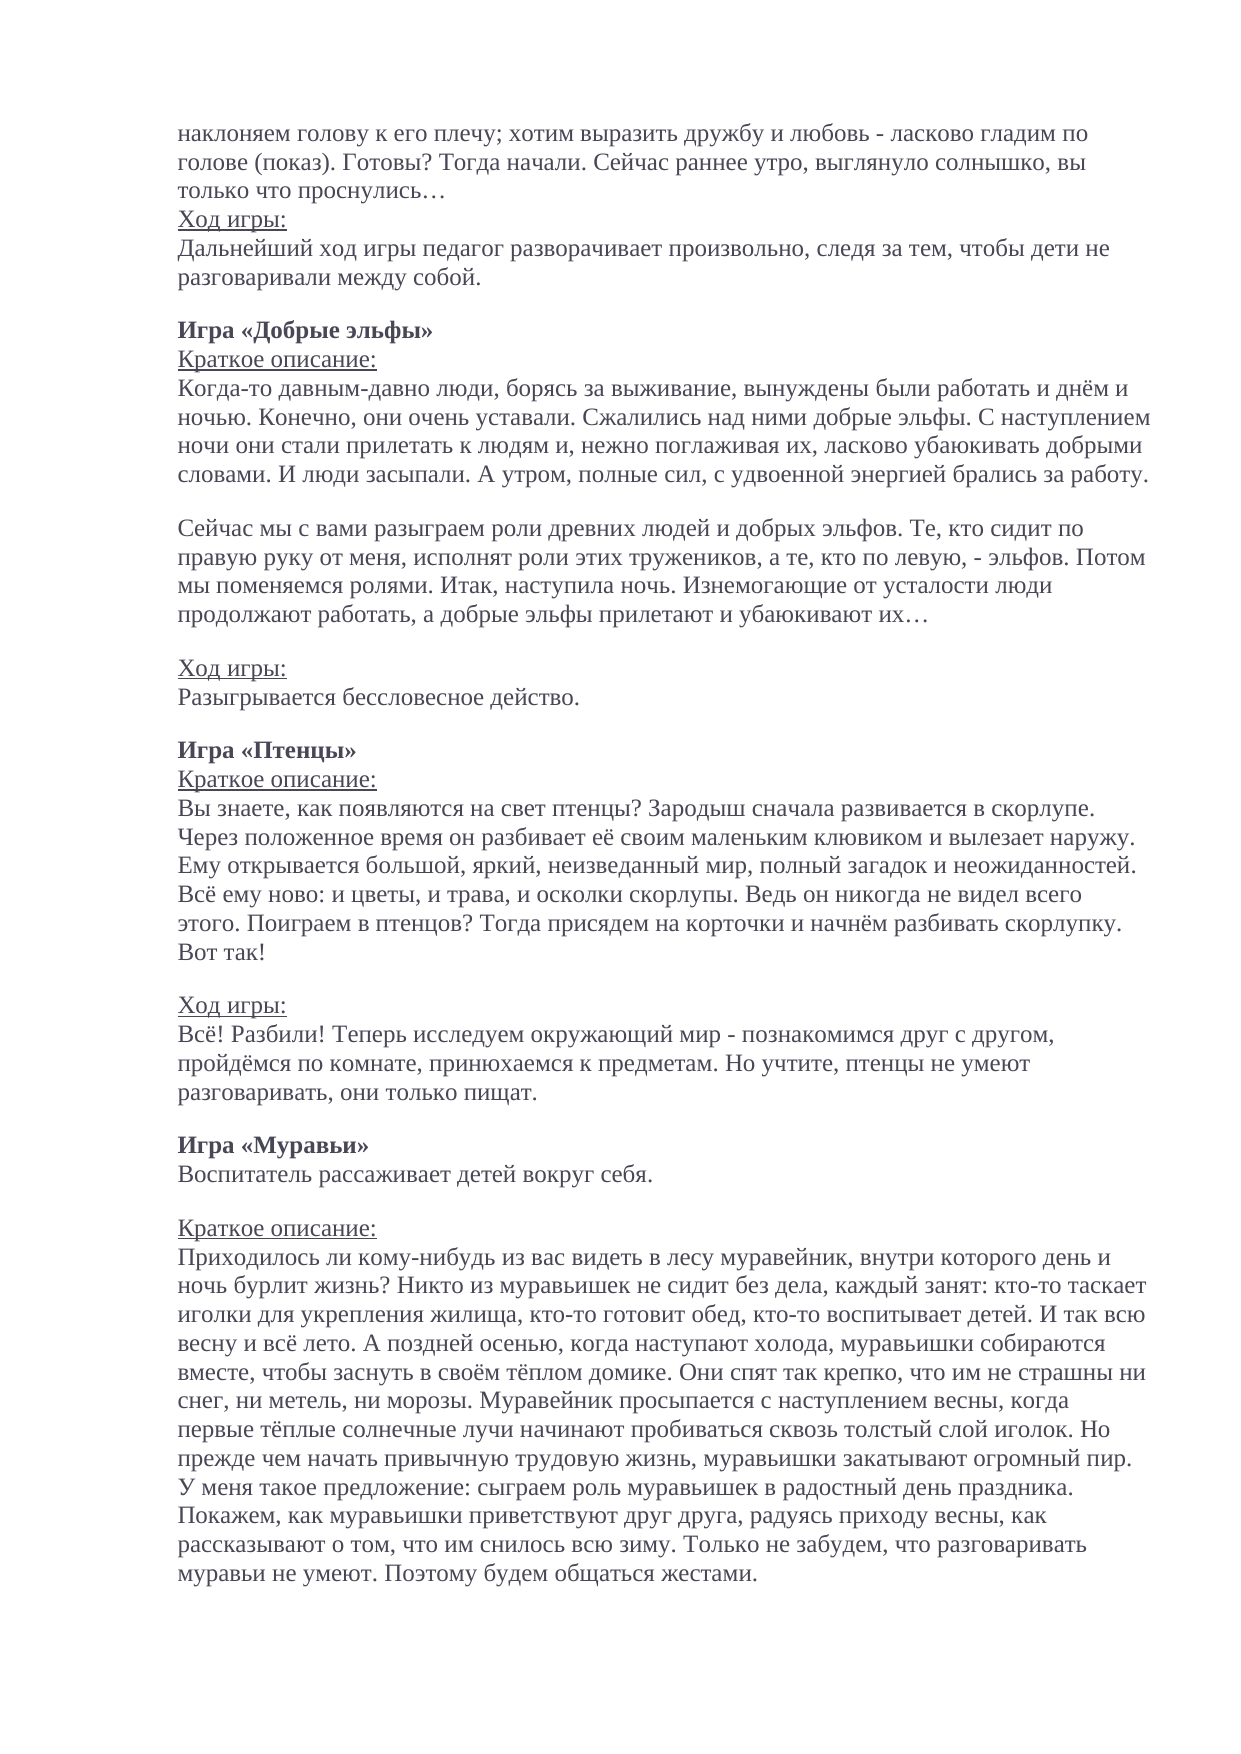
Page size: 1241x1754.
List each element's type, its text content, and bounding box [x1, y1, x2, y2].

text Ход игры: [177, 653, 1152, 682]
text Ход игры: [177, 991, 1152, 1019]
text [177, 118, 1152, 204]
text Игра «Муравьи» [177, 1131, 1152, 1159]
text Когда-то давным-давно люди, борясь за выживание, вынуждены были работать и днём и ночью. Конечно, они очень уставали. Сжалились над ними добрые эльфы. С наступлением ночи они стали прилетать к людям и, нежно поглаживая их, ласково убаюкивать добрыми словами. И люди засыпали. А утром, полные сил, с удвоенной энергией брались за работу. [177, 373, 1152, 488]
text Ход игры: [177, 204, 1152, 233]
text Игра «Птенцы» [177, 736, 1152, 764]
text Краткое описание: [177, 764, 1152, 793]
text Сейчас мы с вами разыграем роли древних людей и добрых эльфов. Те, кто сидит по правую руку от меня, исполнят роли этих тружеников, а те, кто по левую, - эльфов. Потом мы поменяемся ролями. Итак, наступила ночь. Изнемогающие от усталости люди продолжают работать, а добрые эльфы прилетают и убаюкивают их… [177, 513, 1152, 628]
text Приходилось ли кому-нибудь из вас видеть в лесу муравейник, внутри которого день и ночь бурлит жизнь? Никто из муравьишек не сидит без дела, каждый занят: кто-то таскает иголки для укрепления жилища, кто-то готовит обед, кто-то воспитывает детей. И так всю весну и всё лето. А поздней осенью, когда наступают холода, муравьишки собираются вместе, чтобы заснуть в своём тёплом домике. Они спят так крепко, что им не страшны ни снег, ни метель, ни морозы. Муравейник просыпается с наступлением весны, когда первые тёплые солнечные лучи начинают пробиваться сквозь толстый слой иголок. Но прежде чем начать привычную трудовую жизнь, муравьишки закатывают огромный пир. У меня такое предложение: сыграем роль муравьишек в радостный день праздника. Покажем, как муравьишки приветствуют друг друга, радуясь приходу весны, как рассказывают о том, что им снилось всю зиму. Только не забудем, что разговаривать муравьи не умеют. Поэтому будем общаться жестами. [177, 1242, 1152, 1587]
text Краткое описание: [177, 1213, 1152, 1242]
text Игра «Добрые эльфы» [177, 316, 1152, 344]
text Разыгрывается бессловесное действо. [177, 682, 1152, 711]
text Дальнейший ход игры педагог разворачивает произвольно, следя за тем, чтобы дети не разговаривали между собой. [177, 233, 1152, 291]
text Всё! Разбили! Теперь исследуем окружающий мир - познакомимся друг с другом, пройдёмся по комнате, принюхаемся к предметам. Но учтите, птенцы не умеют разговаривать, они только пищат. [177, 1019, 1152, 1106]
text Вы знаете, как появляются на свет птенцы? Зародыш сначала развивается в скорлупе. Через положенное время он разбивает её своим маленьким клювиком и вылезает наружу. Ему открывается большой, яркий, неизведанный мир, полный загадок и неожиданностей. Всё ему ново: и цветы, и трава, и осколки скорлупы. Ведь он никогда не видел всего этого. Поиграем в птенцов? Тогда присядем на корточки и начнём разбивать скорлупку. Вот так! [177, 793, 1152, 966]
text Краткое описание: [177, 344, 1152, 373]
text Воспитатель рассаживает детей вокруг себя. [177, 1159, 1152, 1188]
